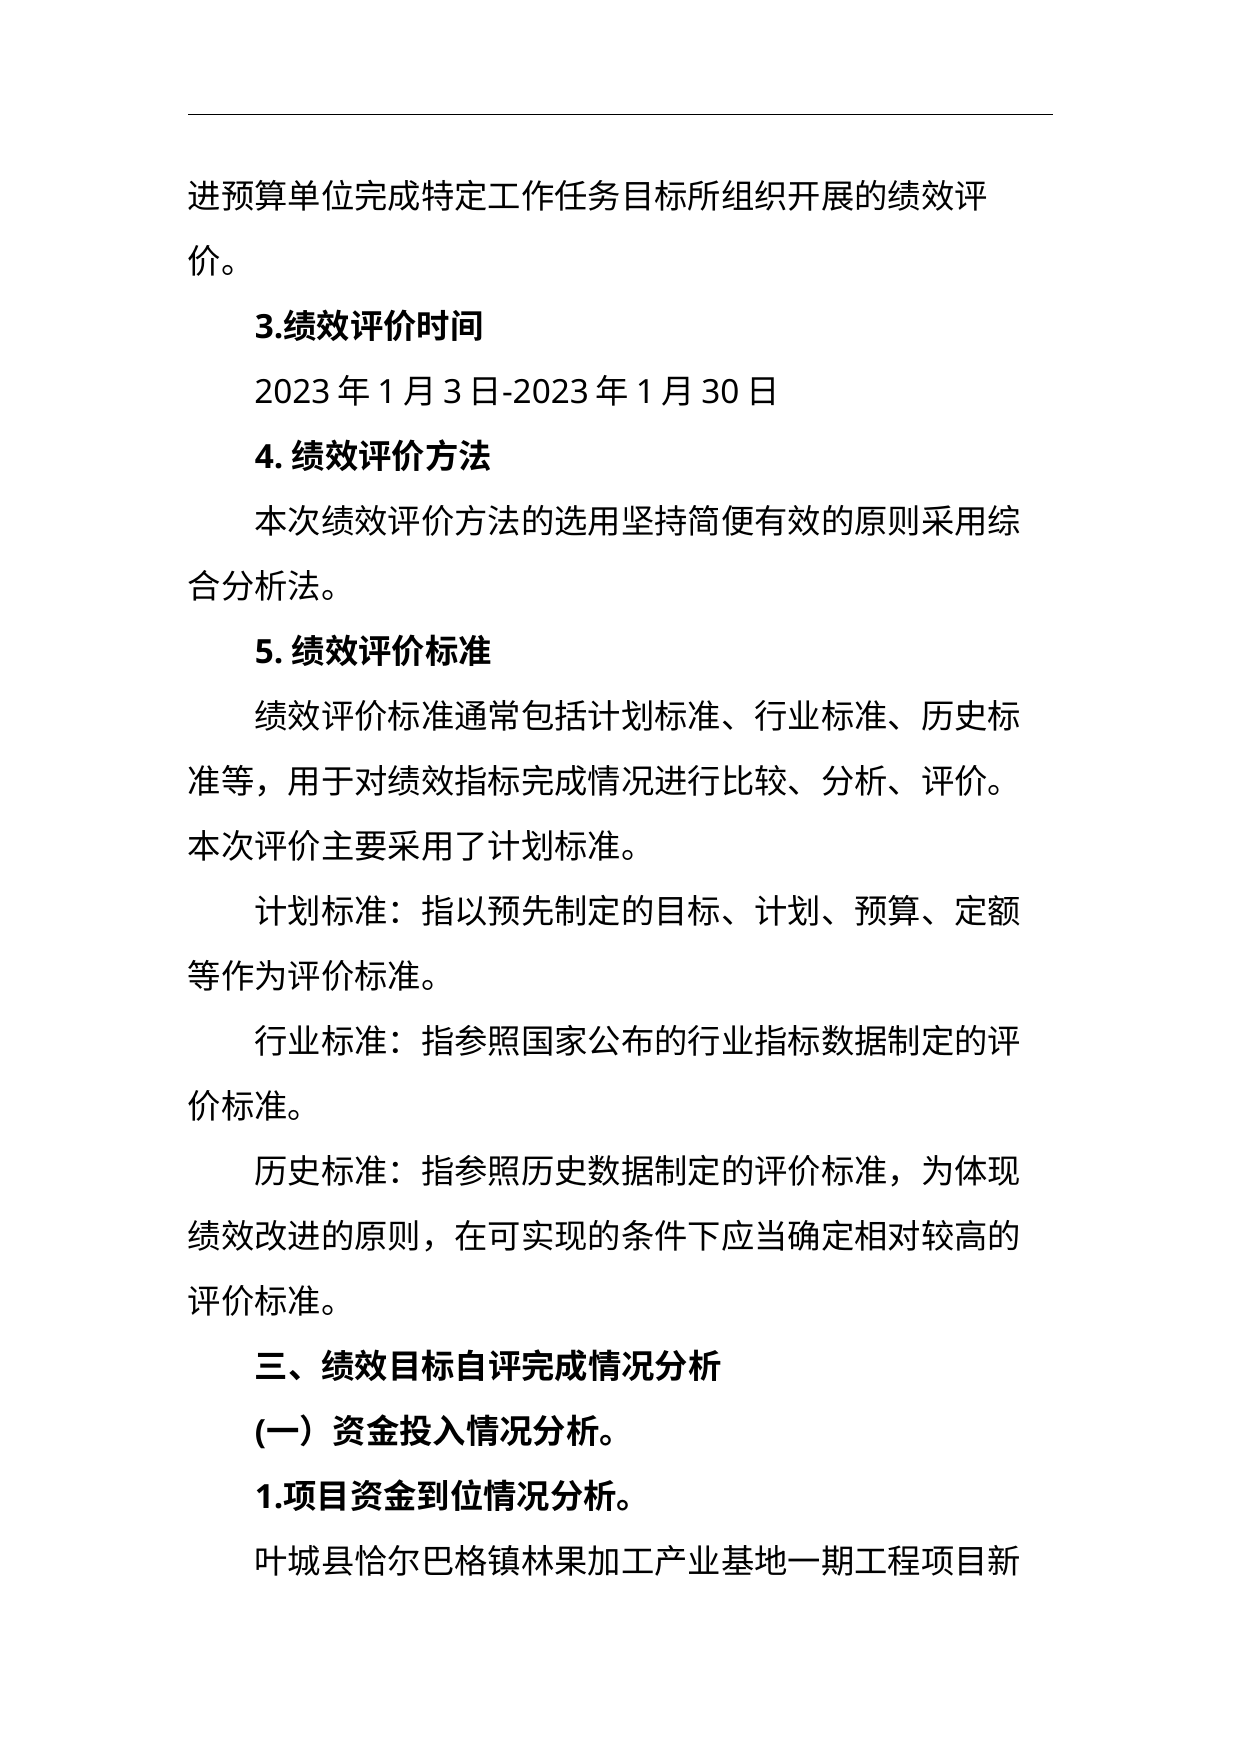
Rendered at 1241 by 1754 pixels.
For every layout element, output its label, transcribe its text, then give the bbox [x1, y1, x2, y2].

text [187, 1527, 1053, 1592]
text 4. 绩效评价方法 [187, 422, 1053, 487]
text 2023年1月3日-2023年1月30日 [187, 357, 1053, 422]
text 5. 绩效评价标准 [187, 617, 1053, 682]
text (一）资金投入情况分析。 [187, 1397, 1053, 1462]
text 1.项目资金到位情况分析。 [187, 1462, 1053, 1527]
text 3.绩效评价时间 [187, 292, 1053, 357]
text 本次绩效评价方法的选用坚持简便有效的原则采用综合分析法。 [187, 487, 1053, 617]
text 三、绩效目标自评完成情况分析 [187, 1332, 1053, 1397]
text 绩效评价标准通常包括计划标准、行业标准、历史标准等，用于对绩效指标完成情况进行比较、分析、评价。本次评价主要采用了计划标准。 [187, 682, 1053, 877]
text 行业标准：指参照国家公布的行业指标数据制定的评价标准。 [187, 1007, 1053, 1137]
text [187, 162, 1053, 292]
text 历史标准：指参照历史数据制定的评价标准，为体现绩效改进的原则，在可实现的条件下应当确定相对较高的评价标准。 [187, 1137, 1053, 1332]
text 计划标准：指以预先制定的目标、计划、预算、定额等作为评价标准。 [187, 877, 1053, 1007]
